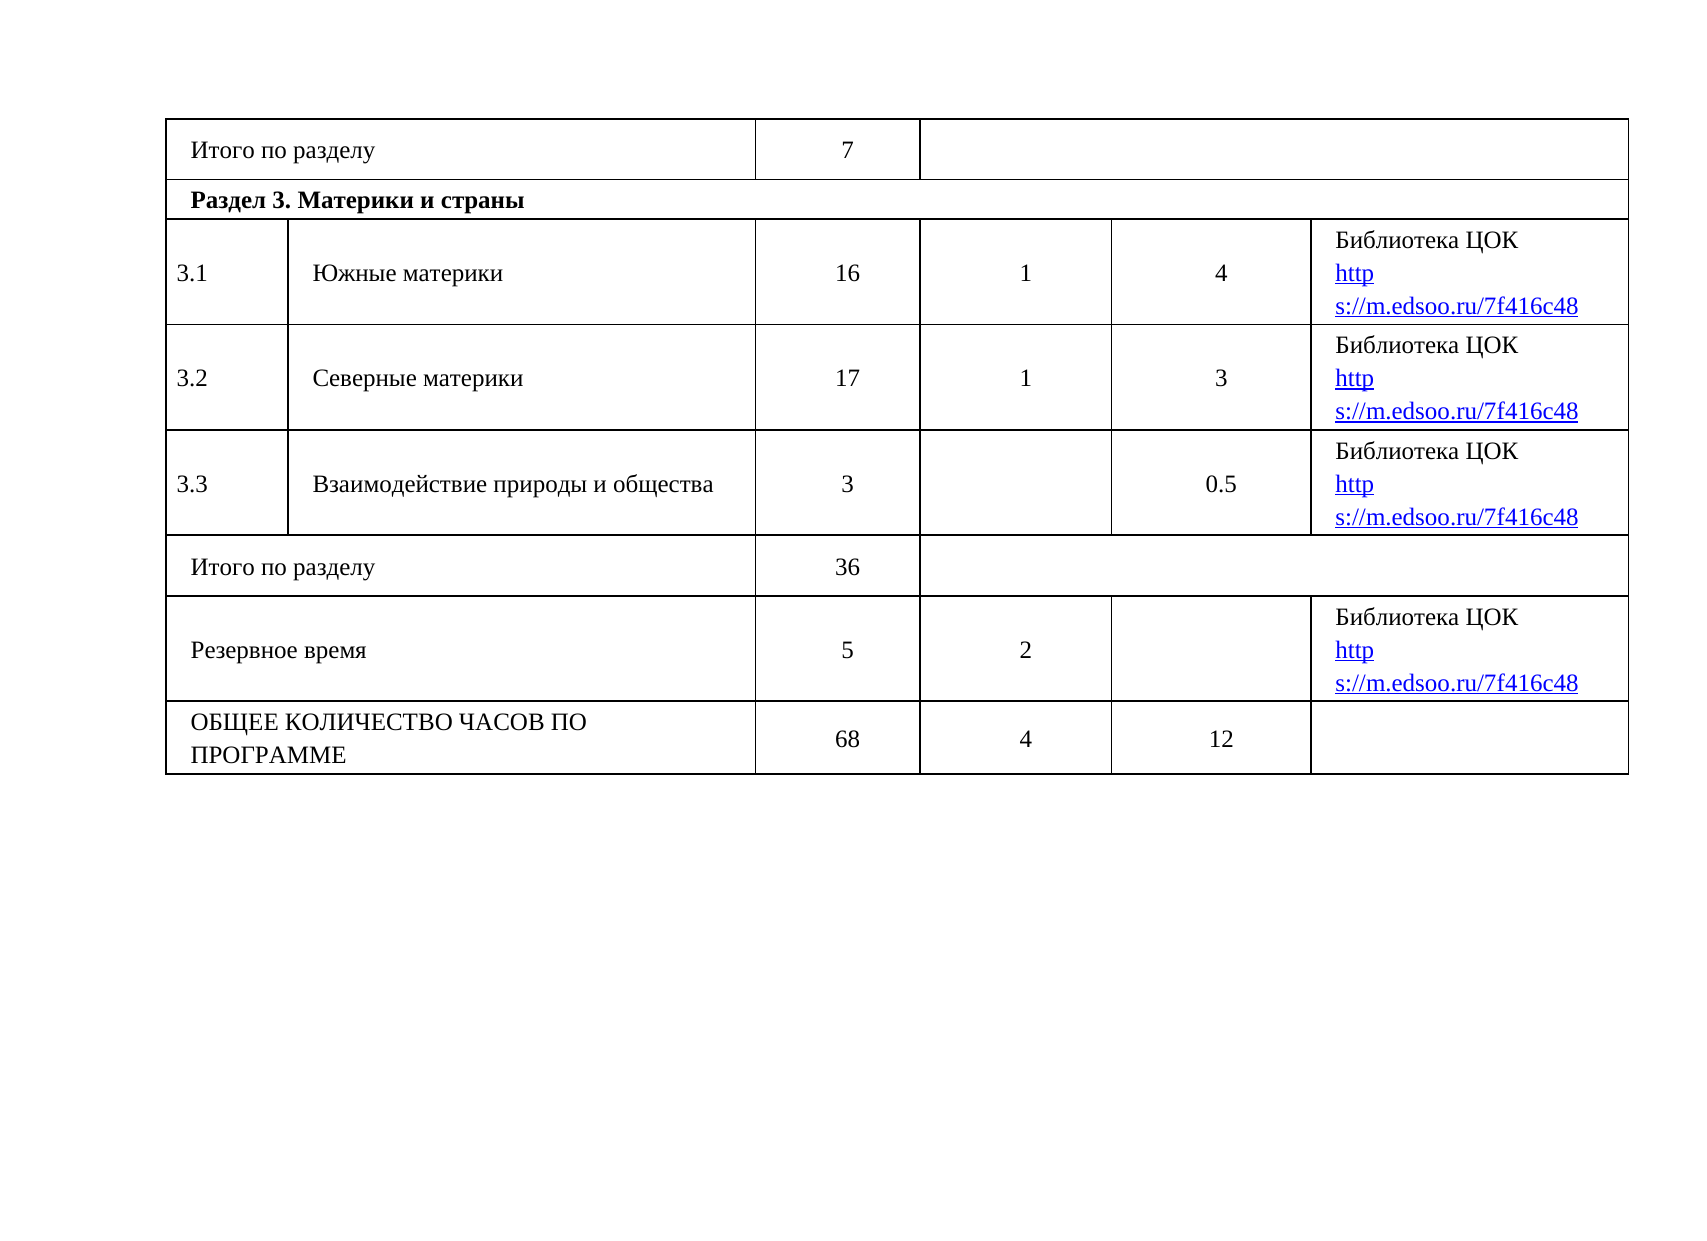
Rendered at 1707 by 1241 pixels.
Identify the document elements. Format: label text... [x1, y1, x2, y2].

table_cell Итого по разделу [167, 120, 755, 179]
table_cell Итого по разделу [167, 536, 755, 595]
table_cell Южные материки [289, 220, 755, 323]
table_cell 2 [921, 597, 1111, 700]
table_cell 3.2 [167, 325, 287, 429]
table_cell 3 [756, 431, 919, 534]
table_cell 12 [1112, 702, 1310, 773]
table_cell 1 [921, 220, 1111, 323]
table_cell Взаимодействие природы и общества [289, 431, 755, 534]
table_cell 16 [756, 220, 919, 323]
table_cell [921, 536, 1628, 595]
table_cell 7 [756, 120, 919, 179]
table_cell 5 [756, 597, 919, 700]
table_cell ОБЩЕЕ КОЛИЧЕСТВО ЧАСОВ ПО ПРОГРАММЕ [167, 702, 755, 773]
table_cell 4 [921, 702, 1111, 773]
table_cell 0.5 [1112, 431, 1310, 534]
table_cell Библиотека ЦОК https://m.edsoo.ru/7f416c48 [1312, 597, 1628, 700]
table_cell [1312, 702, 1628, 773]
table_cell Раздел 3. Материки и страны [167, 180, 1628, 218]
table_cell Резервное время [167, 597, 755, 700]
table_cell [1312, 220, 1628, 323]
table_cell 3.1 [167, 220, 287, 323]
table_cell [921, 431, 1111, 534]
table_cell 36 [756, 536, 919, 595]
table_cell [921, 120, 1628, 179]
table_cell 17 [756, 325, 919, 429]
table_cell 1 [921, 325, 1111, 429]
table_cell 68 [756, 702, 919, 773]
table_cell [1312, 325, 1628, 429]
table_cell Библиотека ЦОК https://m.edsoo.ru/7f416c48 [1312, 431, 1628, 534]
table_cell Северные материки [289, 325, 755, 429]
table_cell 3.3 [167, 431, 287, 534]
table_cell [1112, 597, 1310, 700]
table_cell 3 [1112, 325, 1310, 429]
table_cell 4 [1112, 220, 1310, 323]
